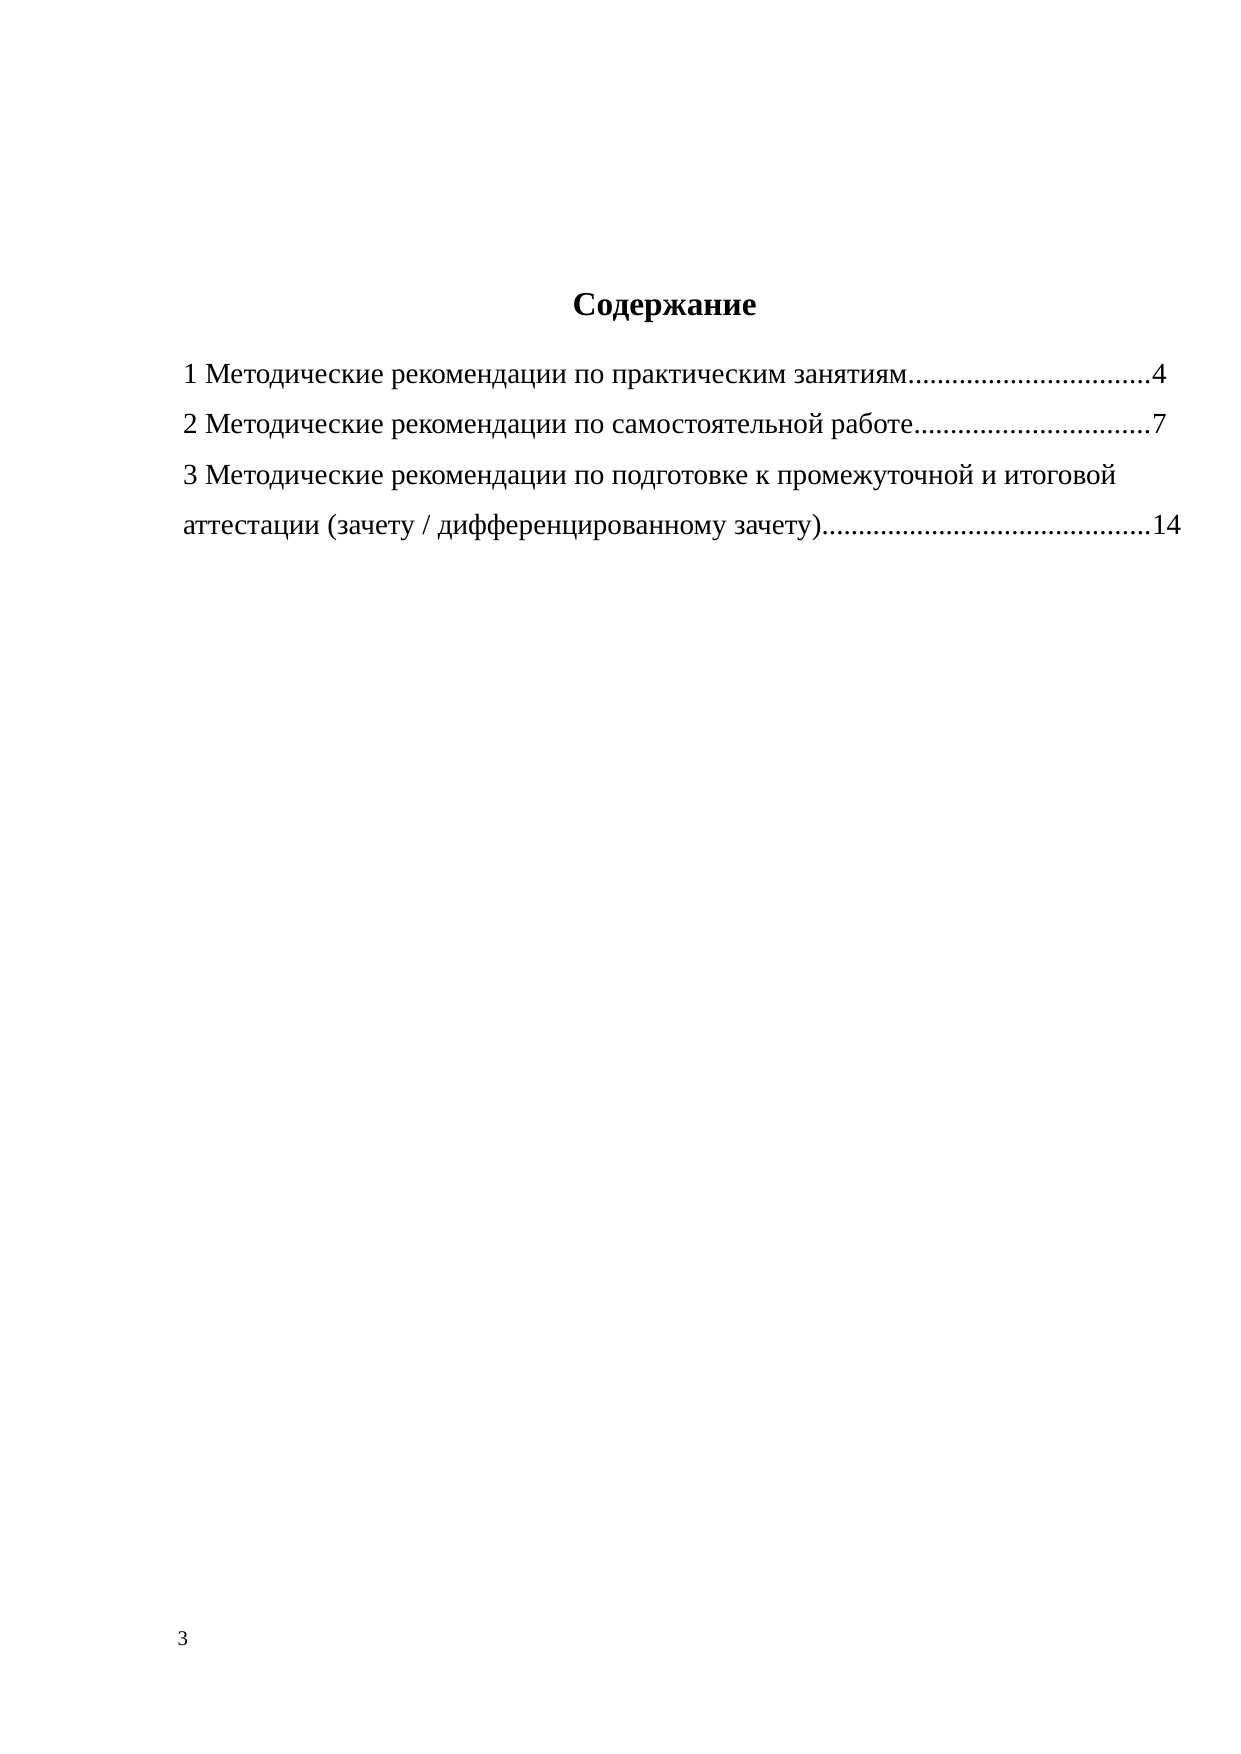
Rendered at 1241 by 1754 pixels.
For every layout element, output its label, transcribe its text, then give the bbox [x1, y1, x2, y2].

text 3 Методические рекомендации по подготовке к промежуточной и итоговой аттестации (зачету / дифференцированному зачету) 14 [183, 457, 1152, 541]
text 2 Методические рекомендации по самостоятельной работе 7 [183, 407, 1152, 440]
text Содержание [177, 284, 1082, 323]
text 1 Методические рекомендации по практическим занятиям 4 [183, 356, 1152, 390]
